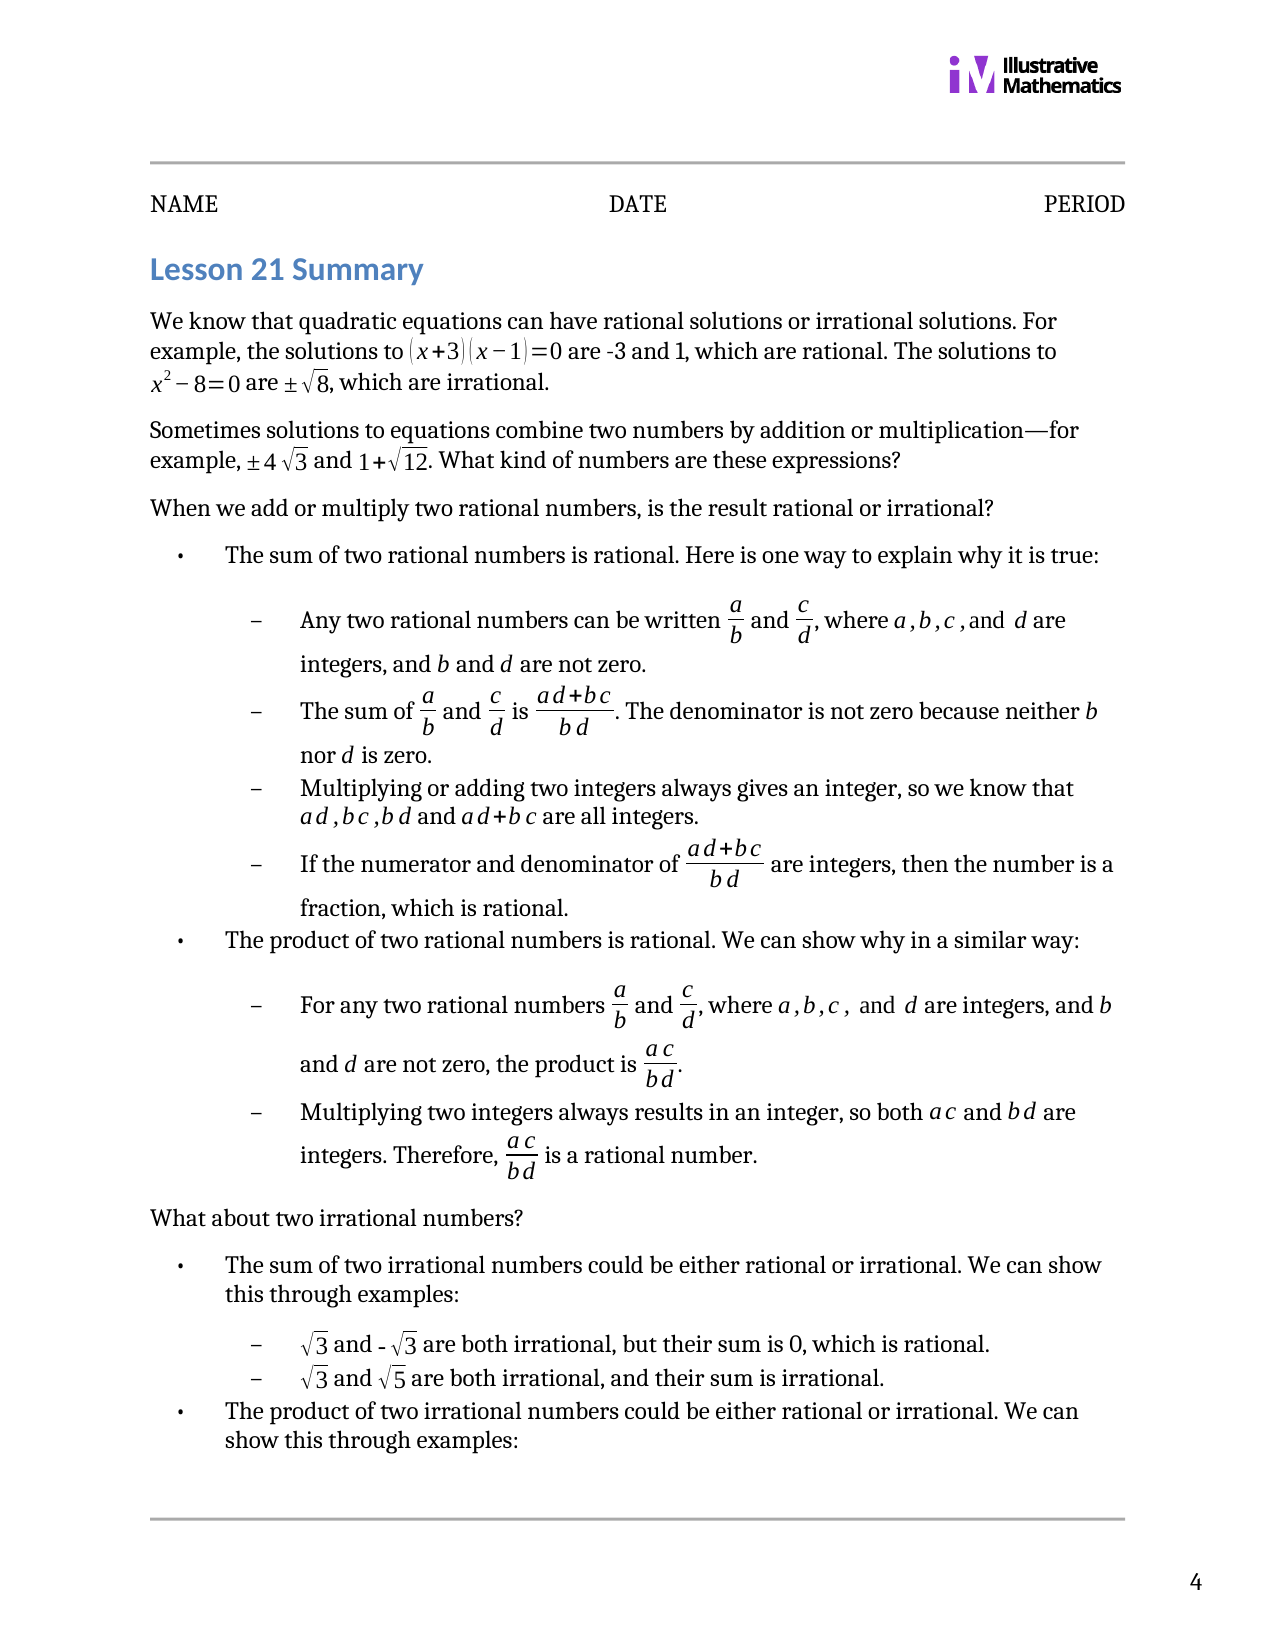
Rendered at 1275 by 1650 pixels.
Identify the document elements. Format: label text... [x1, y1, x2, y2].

list Multiplying two integers always results in an integer, so both and are integers. Therefore, is a rational number. [250, 1097, 1125, 1185]
list and are both irrational, and their sum is irrational. [250, 1363, 1125, 1393]
list For any two rational numbers and , where are integers, and and are not zero, the product is . [250, 976, 1125, 1094]
list The sum of two rational numbers is rational. Here is one way to explain why it is true: [175, 541, 1125, 570]
text When we add or multiply two rational numbers, is the result rational or irrational? [150, 493, 1125, 522]
list The product of two rational numbers is rational. We can show why in a similar way: [175, 926, 1125, 955]
list Any two rational numbers can be written and , where are integers, and and are not zero. [250, 591, 1125, 678]
list The sum of and is . The denominator is not zero because neither nor is zero. [250, 682, 1125, 770]
subtitle Lesson 21 Summary [150, 247, 1125, 288]
picture [949, 55, 1121, 93]
list If the numerator and denominator of are integers, then the number is a fraction, which is rational. [250, 835, 1125, 922]
list and are both irrational, but their sum is 0, which is rational. [250, 1330, 1125, 1359]
text Sometimes solutions to equations combine two numbers by addition or multiplication—for example, and . What kind of numbers are these expressions? [150, 416, 1125, 475]
list The product of two irrational numbers could be either rational or irrational. We can show this through examples: [175, 1397, 1125, 1454]
text We know that quadratic equations can have rational solutions or irrational solutions. For example, the solutions to are -3 and 1, which are rational. The solutions to are , which are irrational. [150, 307, 1125, 397]
list The sum of two irrational numbers could be either rational or irrational. We can show this through examples: [175, 1251, 1125, 1309]
text What about two irrational numbers? [150, 1204, 1125, 1233]
list Multiplying or adding two integers always gives an integer, so we know that and are all integers. [250, 773, 1125, 831]
